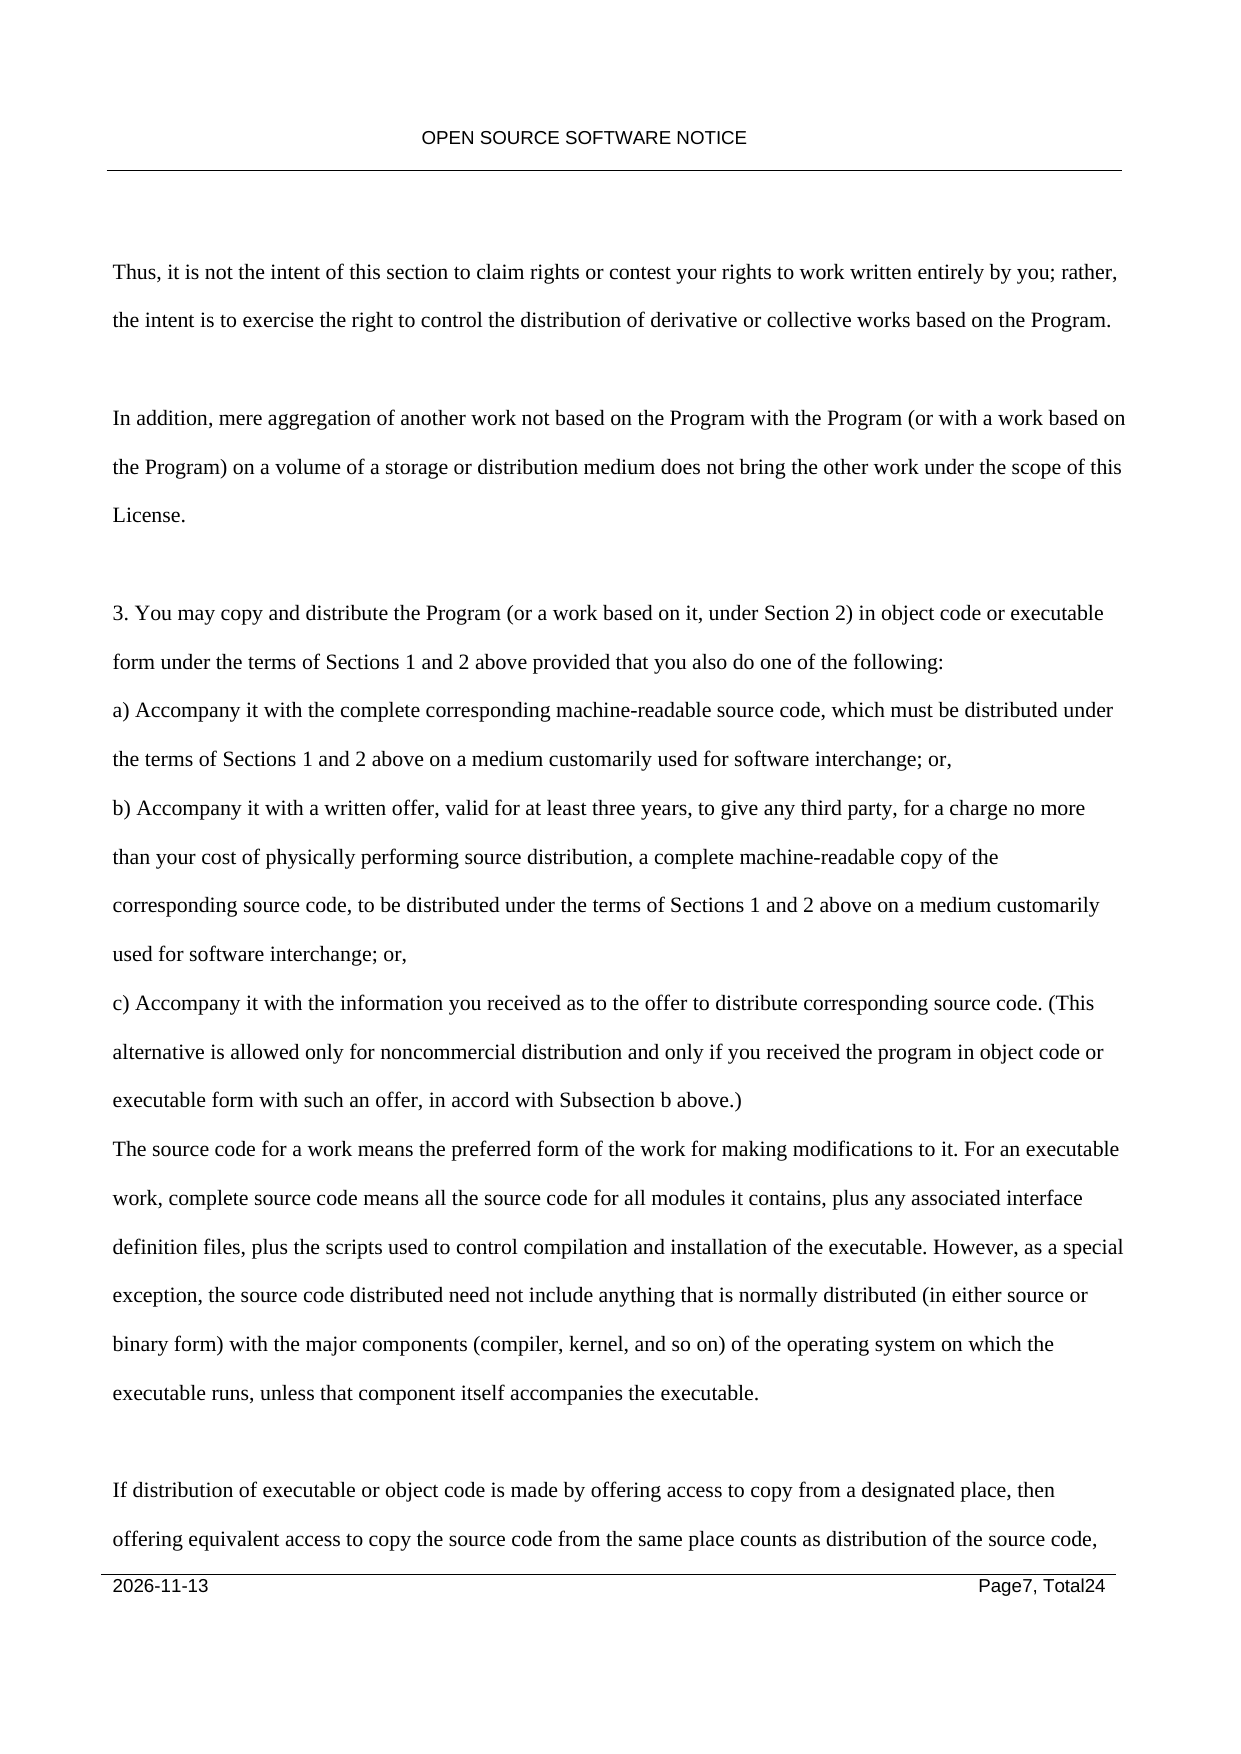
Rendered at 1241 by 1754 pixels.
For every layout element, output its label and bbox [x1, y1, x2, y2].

text [112, 206, 1128, 1555]
